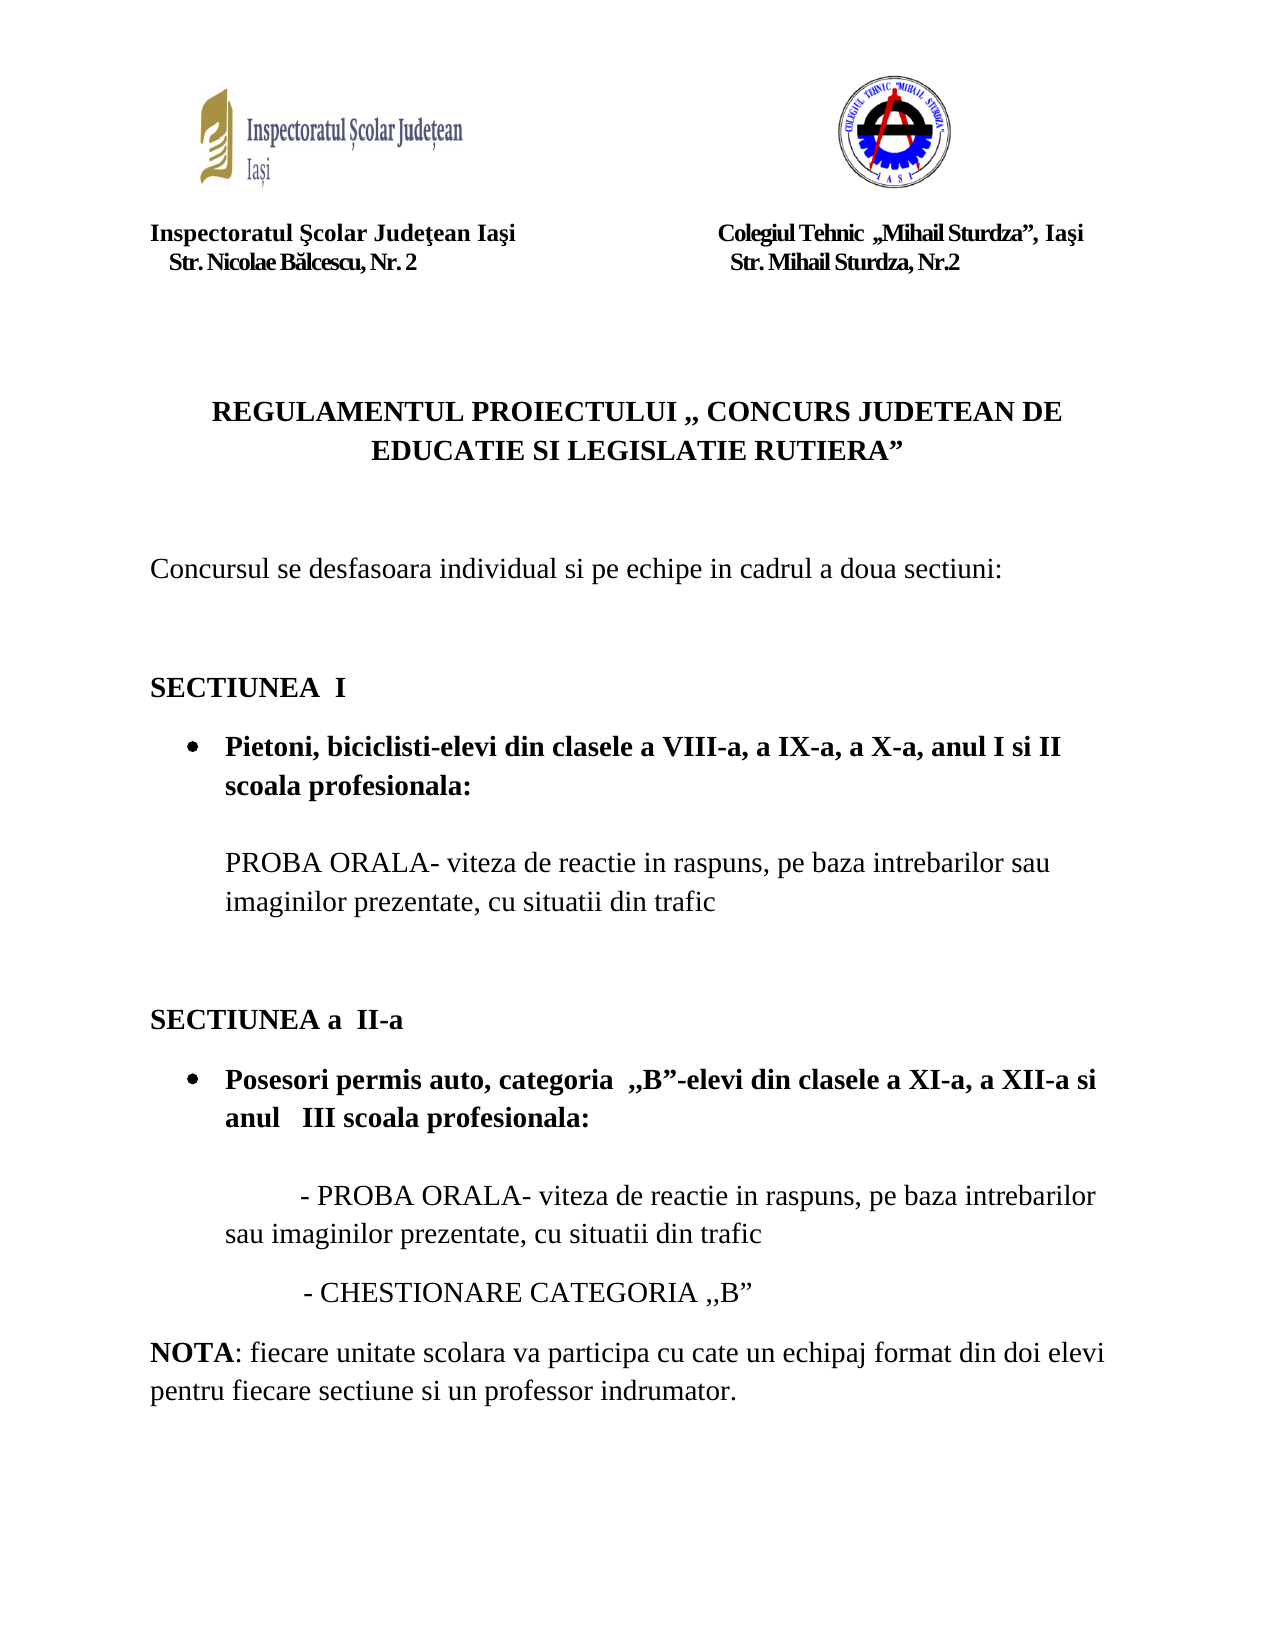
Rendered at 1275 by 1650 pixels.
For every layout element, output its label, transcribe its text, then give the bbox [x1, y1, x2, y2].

text Concursul se desfasoara individual si pe echipe in cadrul a doua sectiuni: [150, 551, 1125, 585]
text REGULAMENTUL PROIECTULUI ,, CONCURS JUDETEAN DE EDUCATIE SI LEGISLATIE RUTIERA” [150, 394, 1125, 466]
text - CHESTIONARE CATEGORIA ,,B” [150, 1276, 1125, 1309]
list - PROBA ORALA- viteza de reactie in raspuns, pe baza intrebarilor sau imaginilor prezentate, cu situatii din trafic [225, 1178, 1125, 1250]
text NOTA: fiecare unitate scolara va participa cu cate un echipaj format din doi elevi pentru fiecare sectiune si un professor indrumator. [150, 1335, 1125, 1407]
text SECTIUNEA I [150, 670, 1125, 704]
text SECTIUNEA a II-a [150, 1002, 1125, 1036]
list Pietoni, biciclisti-elevi din clasele a VIII-a, a IX-a, a X-a, anul I si II scoala profesionala: [187, 729, 1125, 802]
list PROBA ORALA- viteza de reactie in raspuns, pe baza intrebarilor sau imaginilor prezentate, cu situatii din trafic [225, 845, 1125, 917]
picture [837, 75, 952, 189]
list Posesori permis auto, categoria ,,B”-elevi din clasele a XI-a, a XII-a si anul III scoala profesionala: [187, 1062, 1125, 1134]
picture [200, 89, 463, 189]
